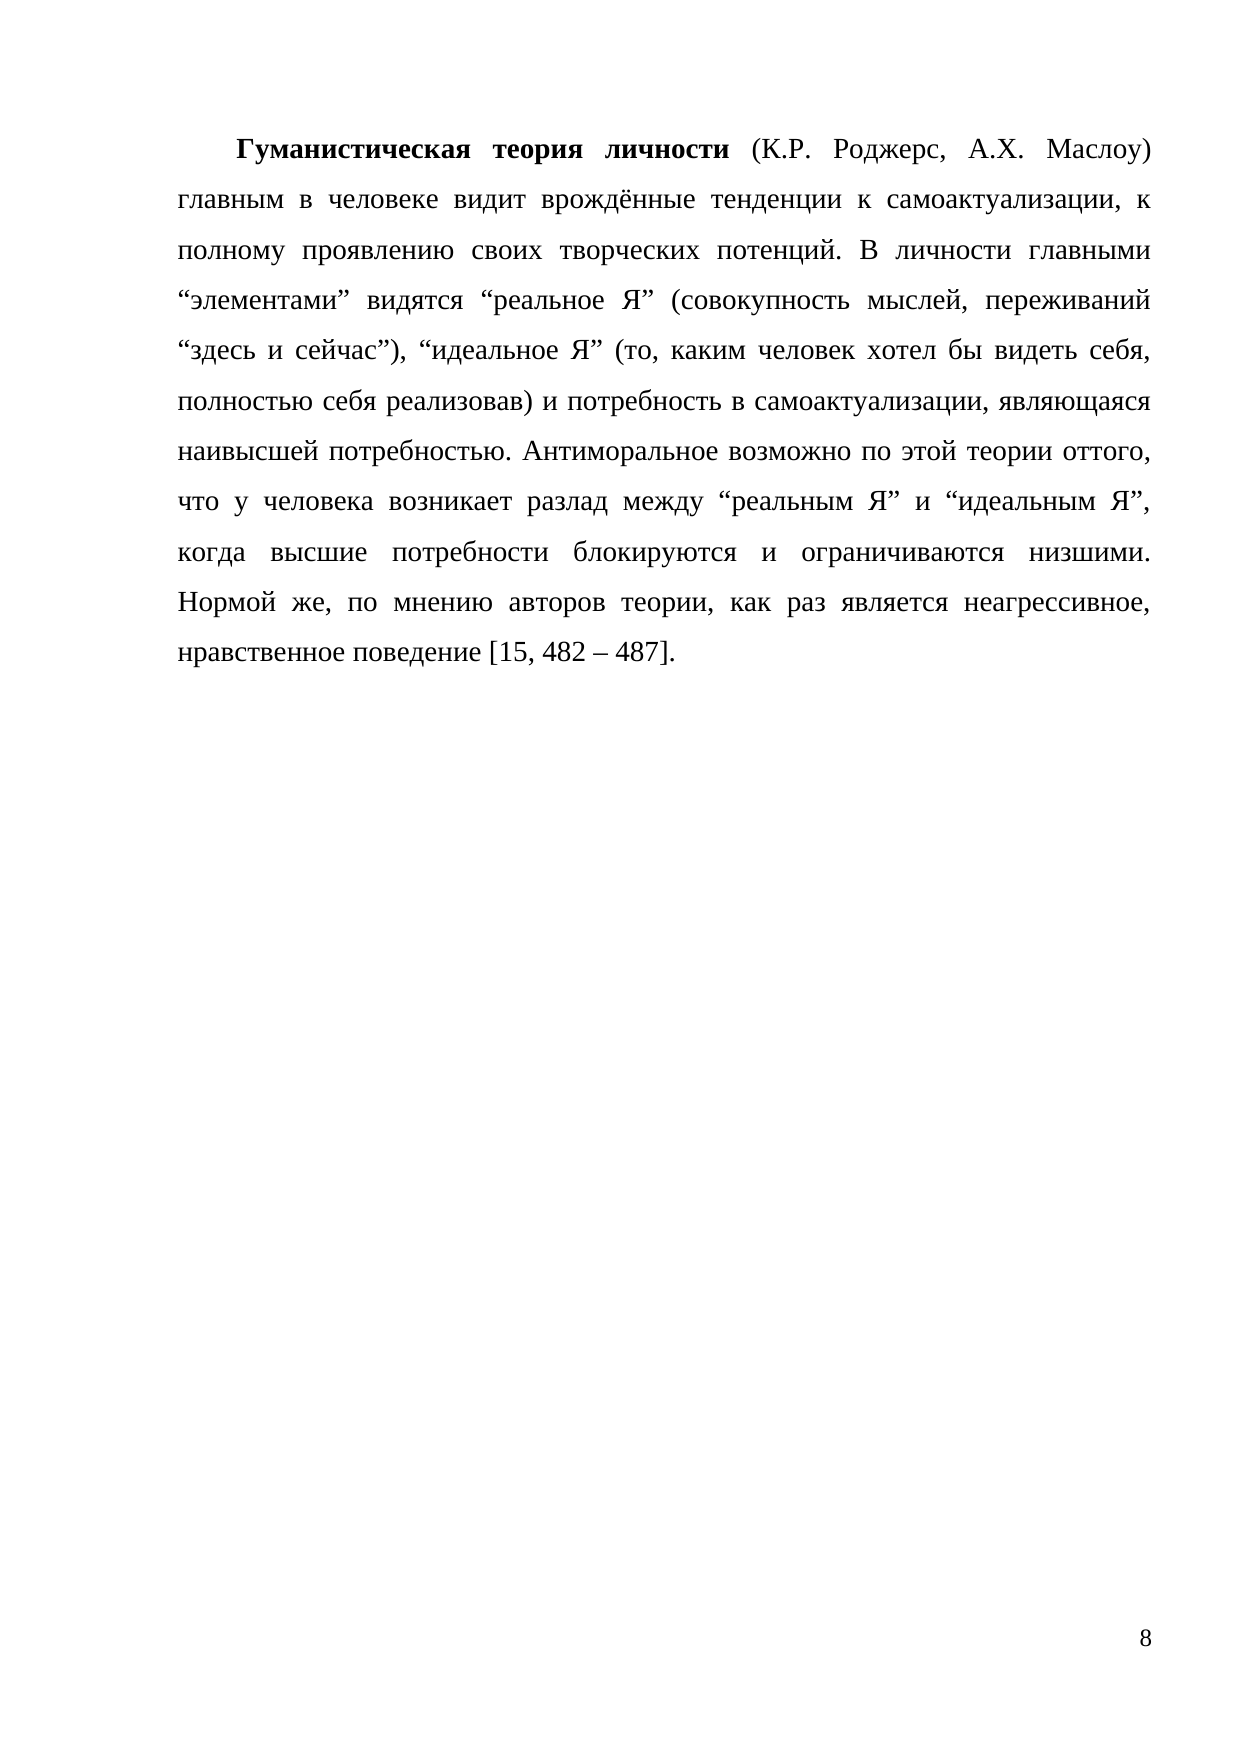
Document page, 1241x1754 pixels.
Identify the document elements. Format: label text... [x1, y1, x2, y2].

text Гуманистическая теория личности (К.Р. Роджерс, А.Х. Маслоу) главным в человеке видит врождённые тенденции к самоактуализации, к полному проявлению своих творческих потенций. В личности главными “элементами” видятся “реальное Я” (совокупность мыслей, переживаний “здесь и сейчас”), “идеальное Я” (то, каким человек хотел бы видеть себя, полностью себя реализовав) и потребность в самоактуализации, являющаяся наивысшей потребностью. Антиморальное возможно по этой теории оттого, что у человека возникает разлад между “реальным Я” и “идеальным Я”, когда высшие потребности блокируются и ограничиваются низшими. Нормой же, по мнению авторов теории, как раз является неагрессивное, нравственное поведение [15, 482 – 487]. [177, 131, 1152, 668]
